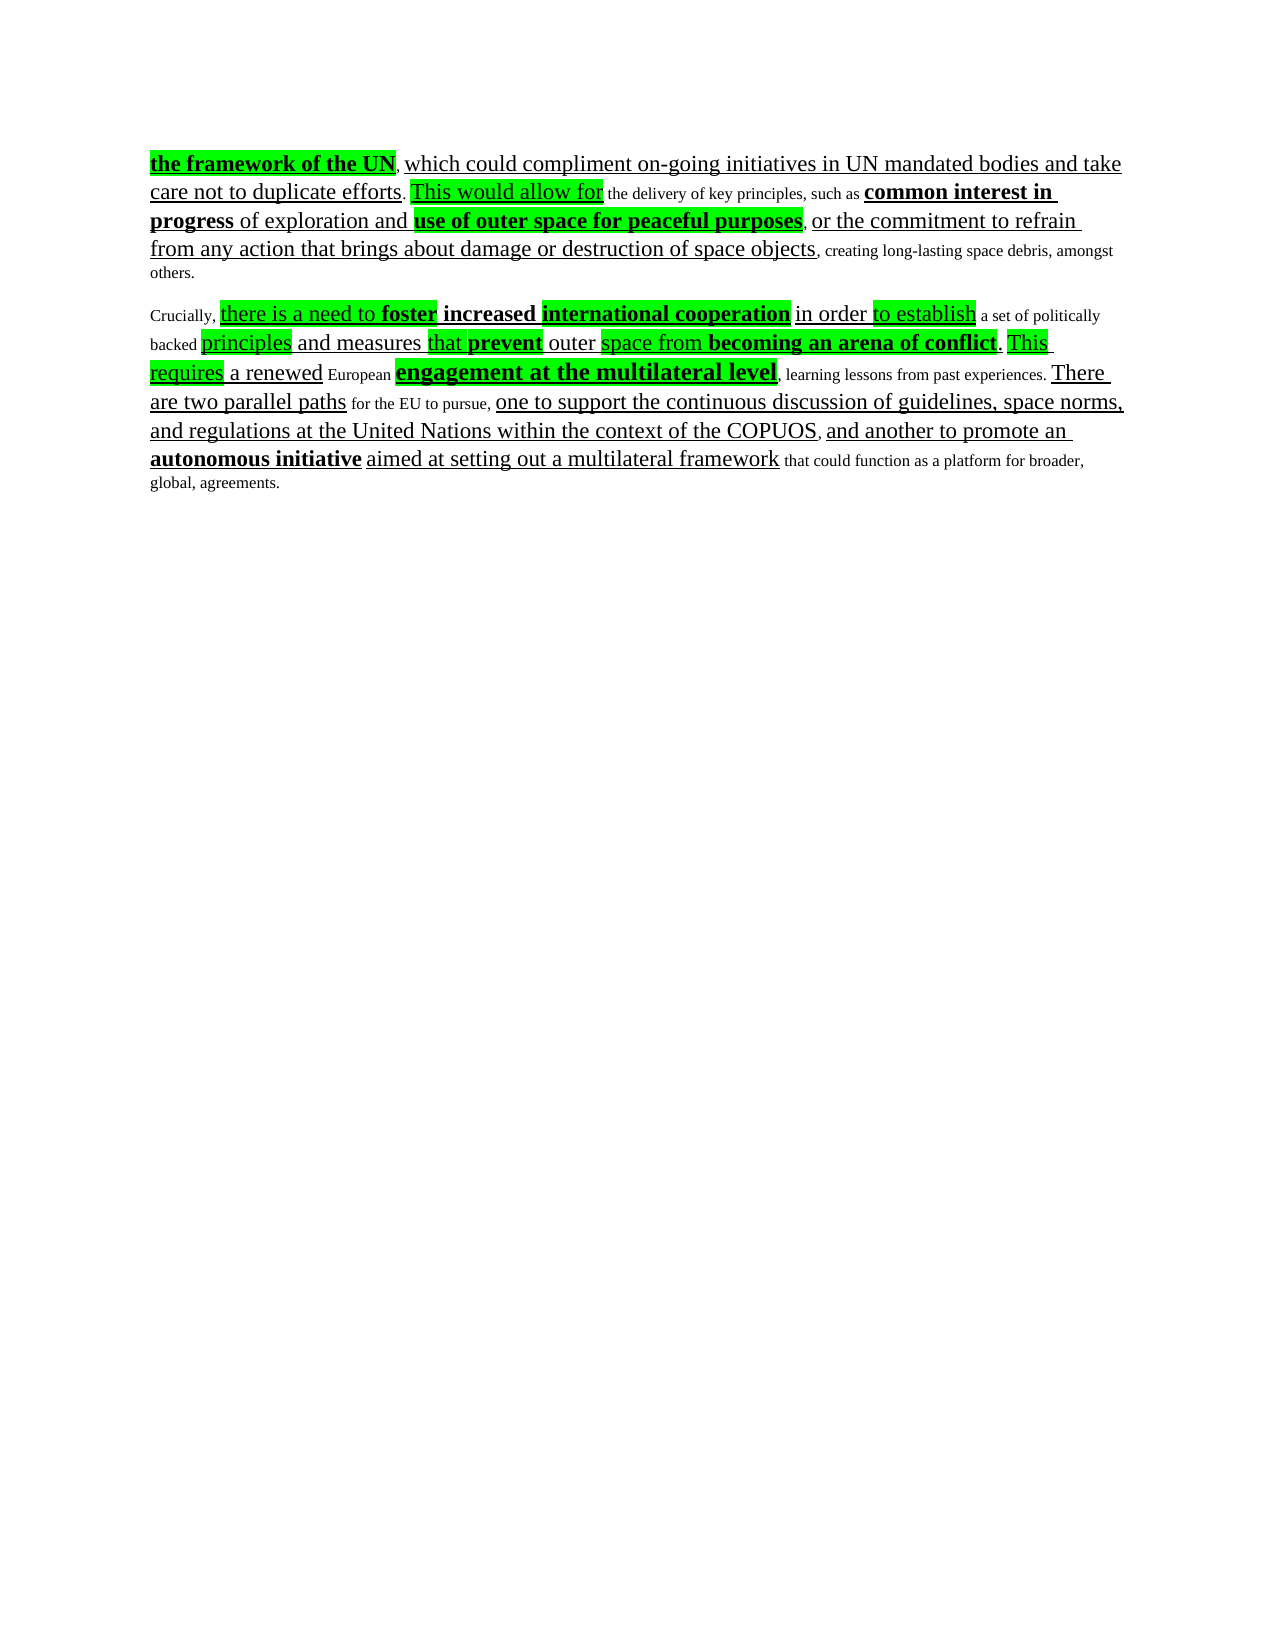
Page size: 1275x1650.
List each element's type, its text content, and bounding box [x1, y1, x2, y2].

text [150, 150, 1125, 282]
text Crucially, there is a need to foster increased international cooperation in order to establish a set of politically backed principles and measures that prevent outer space from becoming an arena of conflict. This requires a renewed European engagement at the multilateral level, learning lessons from past experiences. There are two parallel paths for the EU to pursue, one to support the continuous discussion of guidelines, space norms, and regulations at the United Nations within the context of the COPUOS, and another to promote an autonomous initiative aimed at setting out a multilateral framework that could function as a platform for broader, global, agreements. [150, 300, 1125, 492]
